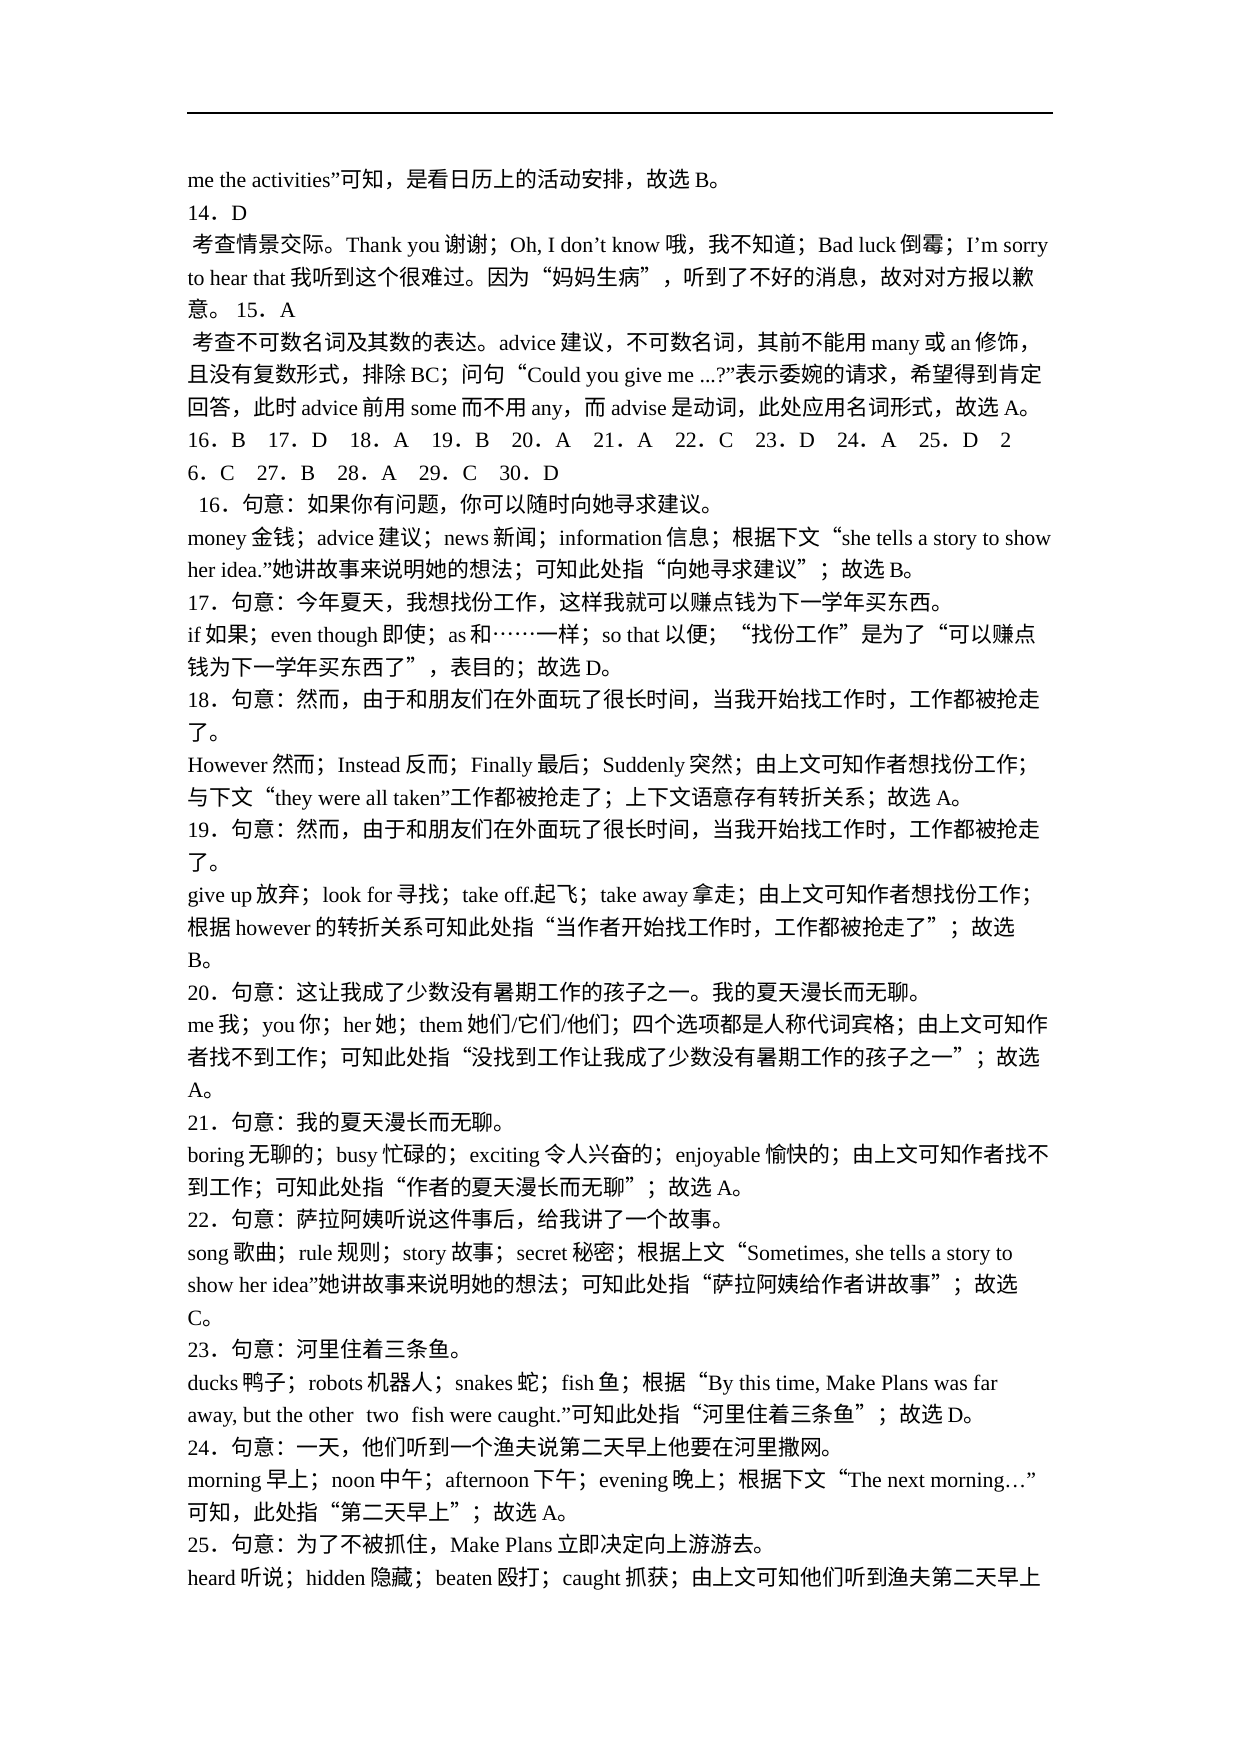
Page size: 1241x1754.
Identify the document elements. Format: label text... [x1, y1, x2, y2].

text 18．句意：然而，由于和朋友们在外面玩了很长时间，当我开始找工作时，工作都被抢走了。 [187, 682, 1053, 747]
text 16．句意：如果你有问题，你可以随时向她寻求建议。 [187, 487, 1053, 519]
text give up放弃；look for寻找；take off.起飞；take away拿走；由上文可知作者想找份工作；根据however的转折关系可知此处指“当作者开始找工作时，工作都被抢走了”；故选B。 [187, 877, 1053, 974]
text 14．D [187, 194, 1053, 227]
text song歌曲；rule规则；story故事；secret秘密；根据上文“Sometimes, she tells a story to show her idea”她讲故事来说明她的想法；可知此处指“萨拉阿姨给作者讲故事”；故选C。 [187, 1234, 1053, 1332]
text 17．句意：今年夏天，我想找份工作，这样我就可以赚点钱为下一学年买东西。 [187, 584, 1053, 617]
text 考查不可数名词及其数的表达。advice建议，不可数名词，其前不能用many或an修饰，且没有复数形式，排除BC；问句“Could you give me ...?”表示委婉的请求，希望得到肯定回答，此时advice前用some而不用any，而advise是动词，此处应用名词形式，故选A。 [187, 324, 1053, 422]
text money金钱；advice建议；news新闻；information信息；根据下文“she tells a story to show her idea.”她讲故事来说明她的想法；可知此处指“向她寻求建议”；故选B。 [187, 519, 1053, 584]
text 19．句意：然而，由于和朋友们在外面玩了很长时间，当我开始找工作时，工作都被抢走了。 [187, 812, 1053, 877]
text 16．B 17．D 18．A 19．B 20．A 21．A 22．C 23．D 24．A 25．D 26．C 27．B 28．A 29．C 30．D [187, 422, 1053, 487]
text boring无聊的；busy忙碌的；exciting令人兴奋的；enjoyable愉快的；由上文可知作者找不到工作；可知此处指“作者的夏天漫长而无聊”；故选A。 [187, 1137, 1053, 1202]
text 24．句意：一天，他们听到一个渔夫说第二天早上他要在河里撒网。 [187, 1429, 1053, 1462]
text 22．句意：萨拉阿姨听说这件事后，给我讲了一个故事。 [187, 1202, 1053, 1234]
text 考查情景交际。Thank you谢谢；Oh, I don’t know哦，我不知道；Bad luck倒霉；I’m sorry to hear that我听到这个很难过。因为“妈妈生病”，听到了不好的消息，故对对方报以歉意。 15．A [187, 227, 1053, 324]
text However然而；Instead反而；Finally最后；Suddenly突然；由上文可知作者想找份工作；与下文“they were all taken”工作都被抢走了；上下文语意存有转折关系；故选A。 [187, 747, 1053, 812]
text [187, 1559, 1053, 1592]
text 20．句意：这让我成了少数没有暑期工作的孩子之一。我的夏天漫长而无聊。 [187, 974, 1053, 1007]
text 23．句意：河里住着三条鱼。 [187, 1332, 1053, 1364]
text 21．句意：我的夏天漫长而无聊。 [187, 1104, 1053, 1137]
text 25．句意：为了不被抓住，Make Plans立即决定向上游游去。 [187, 1527, 1053, 1559]
text ducks鸭子；robots机器人；snakes蛇；fish鱼；根据“By this time, Make Plans was far away, but the other two fish were caught.”可知此处指“河里住着三条鱼”；故选D。 [187, 1364, 1053, 1429]
text morning早上；noon中午；afternoon下午；evening晚上；根据下文“The next morning…”可知，此处指“第二天早上”；故选A。 [187, 1462, 1053, 1527]
text if如果；even though即使；as和……一样；so that以便；“找份工作”是为了“可以赚点钱为下一学年买东西了”，表目的；故选D。 [187, 617, 1053, 682]
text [187, 162, 1053, 194]
text me我；you你；her她；them她们/它们/他们；四个选项都是人称代词宾格；由上文可知作者找不到工作；可知此处指“没找到工作让我成了少数没有暑期工作的孩子之一”；故选A。 [187, 1007, 1053, 1104]
